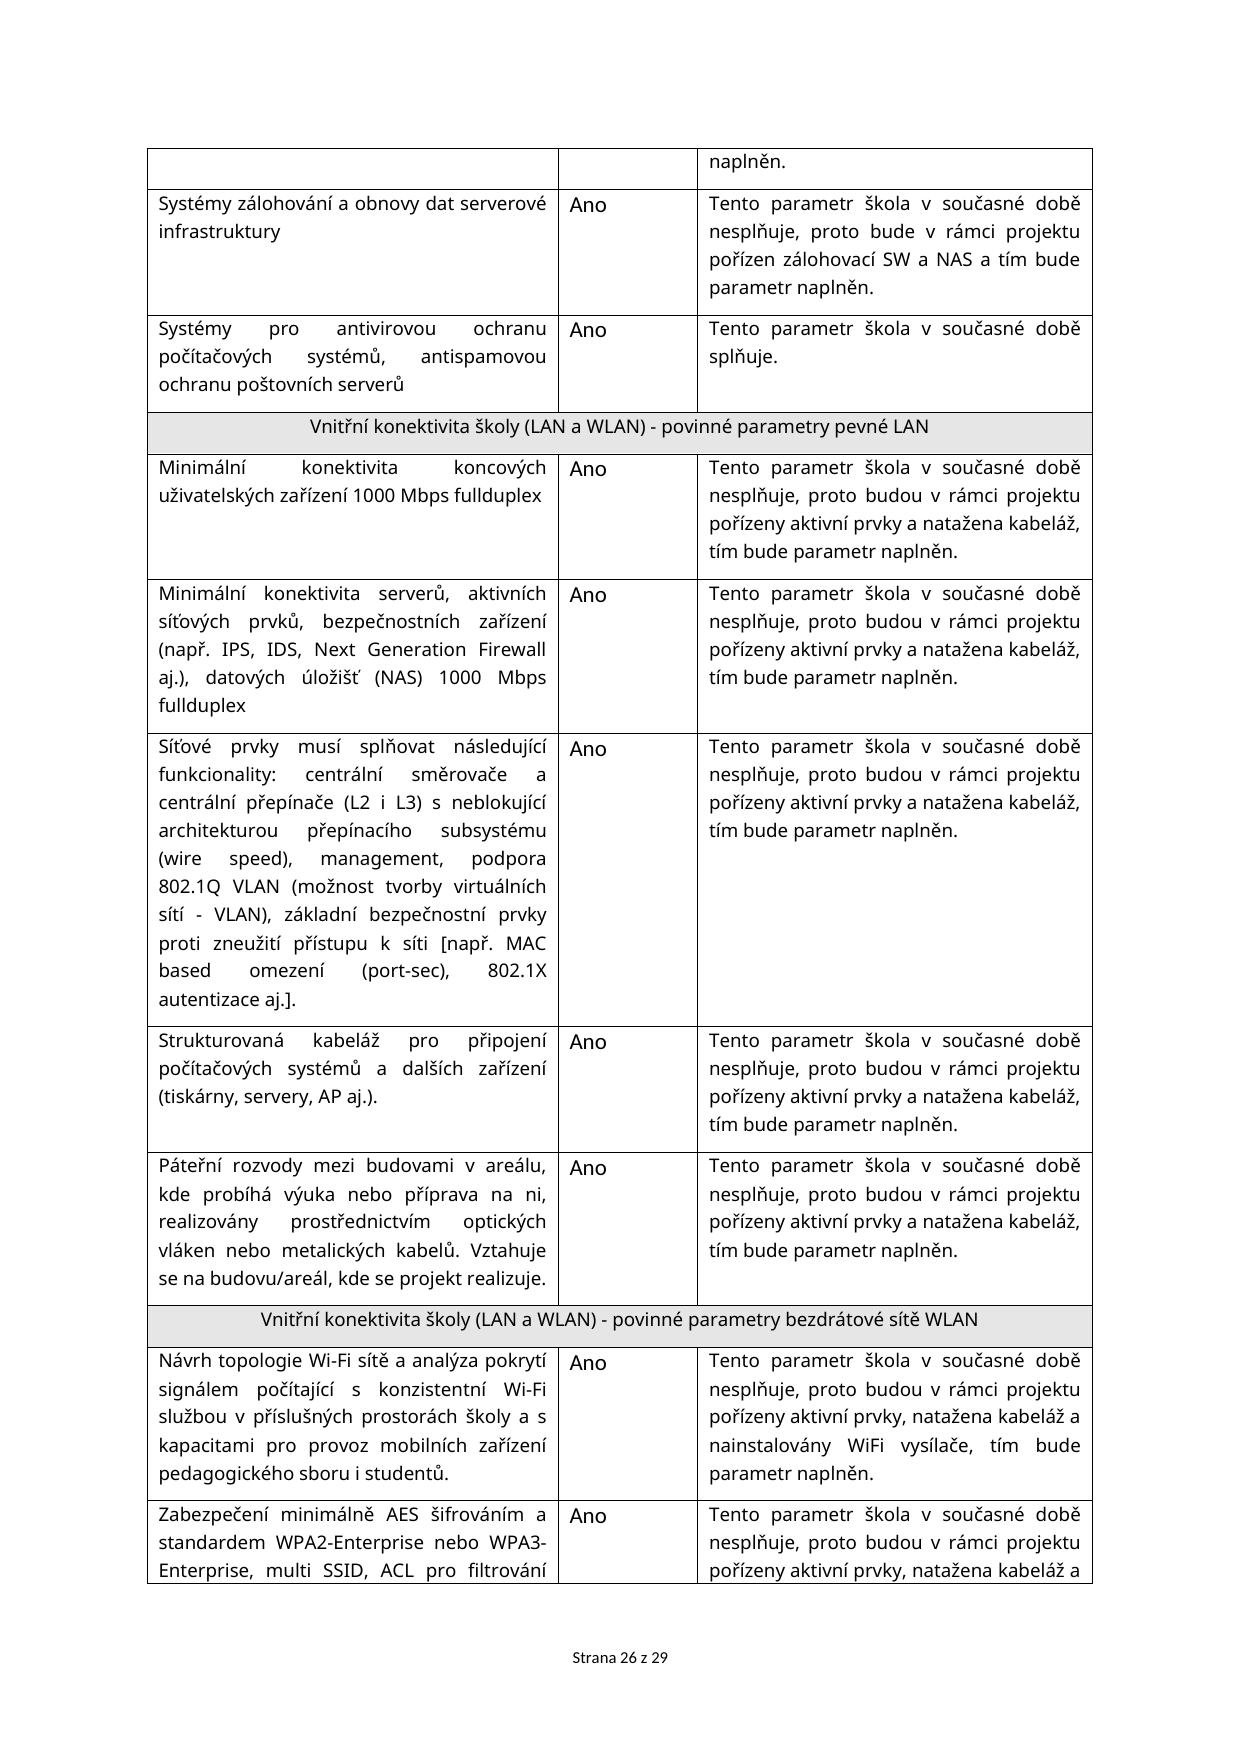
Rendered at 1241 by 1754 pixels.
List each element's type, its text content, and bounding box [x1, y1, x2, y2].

table_cell Minimální konektivita serverů, aktivních síťových prvků, bezpečnostních zařízení (např. IPS, IDS, Next Generation Firewall aj.), datových úložišť (NAS) 1000 Mbps fullduplex [148, 580, 558, 733]
table_cell Návrh topologie Wi-Fi sítě a analýza pokrytí signálem počítající s konzistentní Wi-Fi službou v příslušných prostorách školy a s kapacitami pro provoz mobilních zařízení pedagogického sboru i studentů. [148, 1348, 558, 1500]
table_cell Tento parametr škola v současné době nesplňuje, proto budou v rámci projektu pořízeny aktivní prvky a natažena kabeláž, tím bude parametr naplněn. [698, 1153, 1092, 1305]
table_cell Tento parametr škola v současné době nesplňuje, proto budou v rámci projektu pořízeny aktivní prvky a natažena kabeláž, tím bude parametr naplněn. [698, 580, 1092, 733]
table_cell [148, 149, 558, 189]
table_cell Páteřní rozvody mezi budovami v areálu, kde probíhá výuka nebo příprava na ni, realizovány prostřednictvím optických vláken nebo metalických kabelů. Vztahuje se na budovu/areál, kde se projekt realizuje. [148, 1153, 558, 1305]
table_cell [559, 1501, 697, 1583]
table_cell [559, 1348, 697, 1500]
table_cell [559, 734, 697, 1026]
table_cell [559, 1153, 697, 1305]
table_cell Tento parametr škola v současné době nesplňuje, proto bude v rámci projektu pořízen zálohovací SW a NAS a tím bude parametr naplněn. [698, 190, 1092, 314]
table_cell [148, 1501, 558, 1583]
table_cell [559, 1027, 697, 1152]
table_cell [559, 149, 697, 189]
table_cell Tento parametr škola v současné době splňuje. [698, 316, 1092, 412]
table_cell Minimální konektivita koncových uživatelských zařízení 1000 Mbps fullduplex [148, 455, 558, 579]
table_cell Síťové prvky musí splňovat následující funkcionality: centrální směrovače a centrální přepínače (L2 i L3) s neblokující architekturou přepínacího subsystému (wire speed), management, podpora 802.1Q VLAN (možnost tvorby virtuálních sítí - VLAN), základní bezpečnostní prvky proti zneužití přístupu k síti [např. MAC based omezení (port-sec), 802.1X autentizace aj.]. [148, 734, 558, 1026]
table_cell [559, 316, 697, 412]
table_cell Vnitřní konektivita školy (LAN a WLAN) - povinné parametry bezdrátové sítě WLAN [148, 1306, 1092, 1347]
table_cell Tento parametr škola v současné době nesplňuje, proto budou v rámci projektu pořízeny aktivní prvky a natažena kabeláž, tím bude parametr naplněn. [698, 734, 1092, 1026]
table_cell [698, 1501, 1092, 1583]
table_cell Strukturovaná kabeláž pro připojení počítačových systémů a dalších zařízení (tiskárny, servery, AP aj.). [148, 1027, 558, 1152]
table_cell [559, 580, 697, 733]
table_cell Tento parametr škola v současné době nesplňuje, proto budou v rámci projektu pořízeny aktivní prvky a natažena kabeláž, tím bude parametr naplněn. [698, 455, 1092, 579]
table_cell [698, 149, 1092, 189]
table_cell [559, 455, 697, 579]
table_cell Systémy zálohování a obnovy dat serverové infrastruktury [148, 190, 558, 314]
table_cell Systémy pro antivirovou ochranu počítačových systémů, antispamovou ochranu poštovních serverů [148, 316, 558, 412]
table_cell Vnitřní konektivita školy (LAN a WLAN) - povinné parametry pevné LAN [148, 413, 1092, 453]
table_cell Tento parametr škola v současné době nesplňuje, proto budou v rámci projektu pořízeny aktivní prvky a natažena kabeláž, tím bude parametr naplněn. [698, 1027, 1092, 1152]
table_cell [559, 190, 697, 314]
